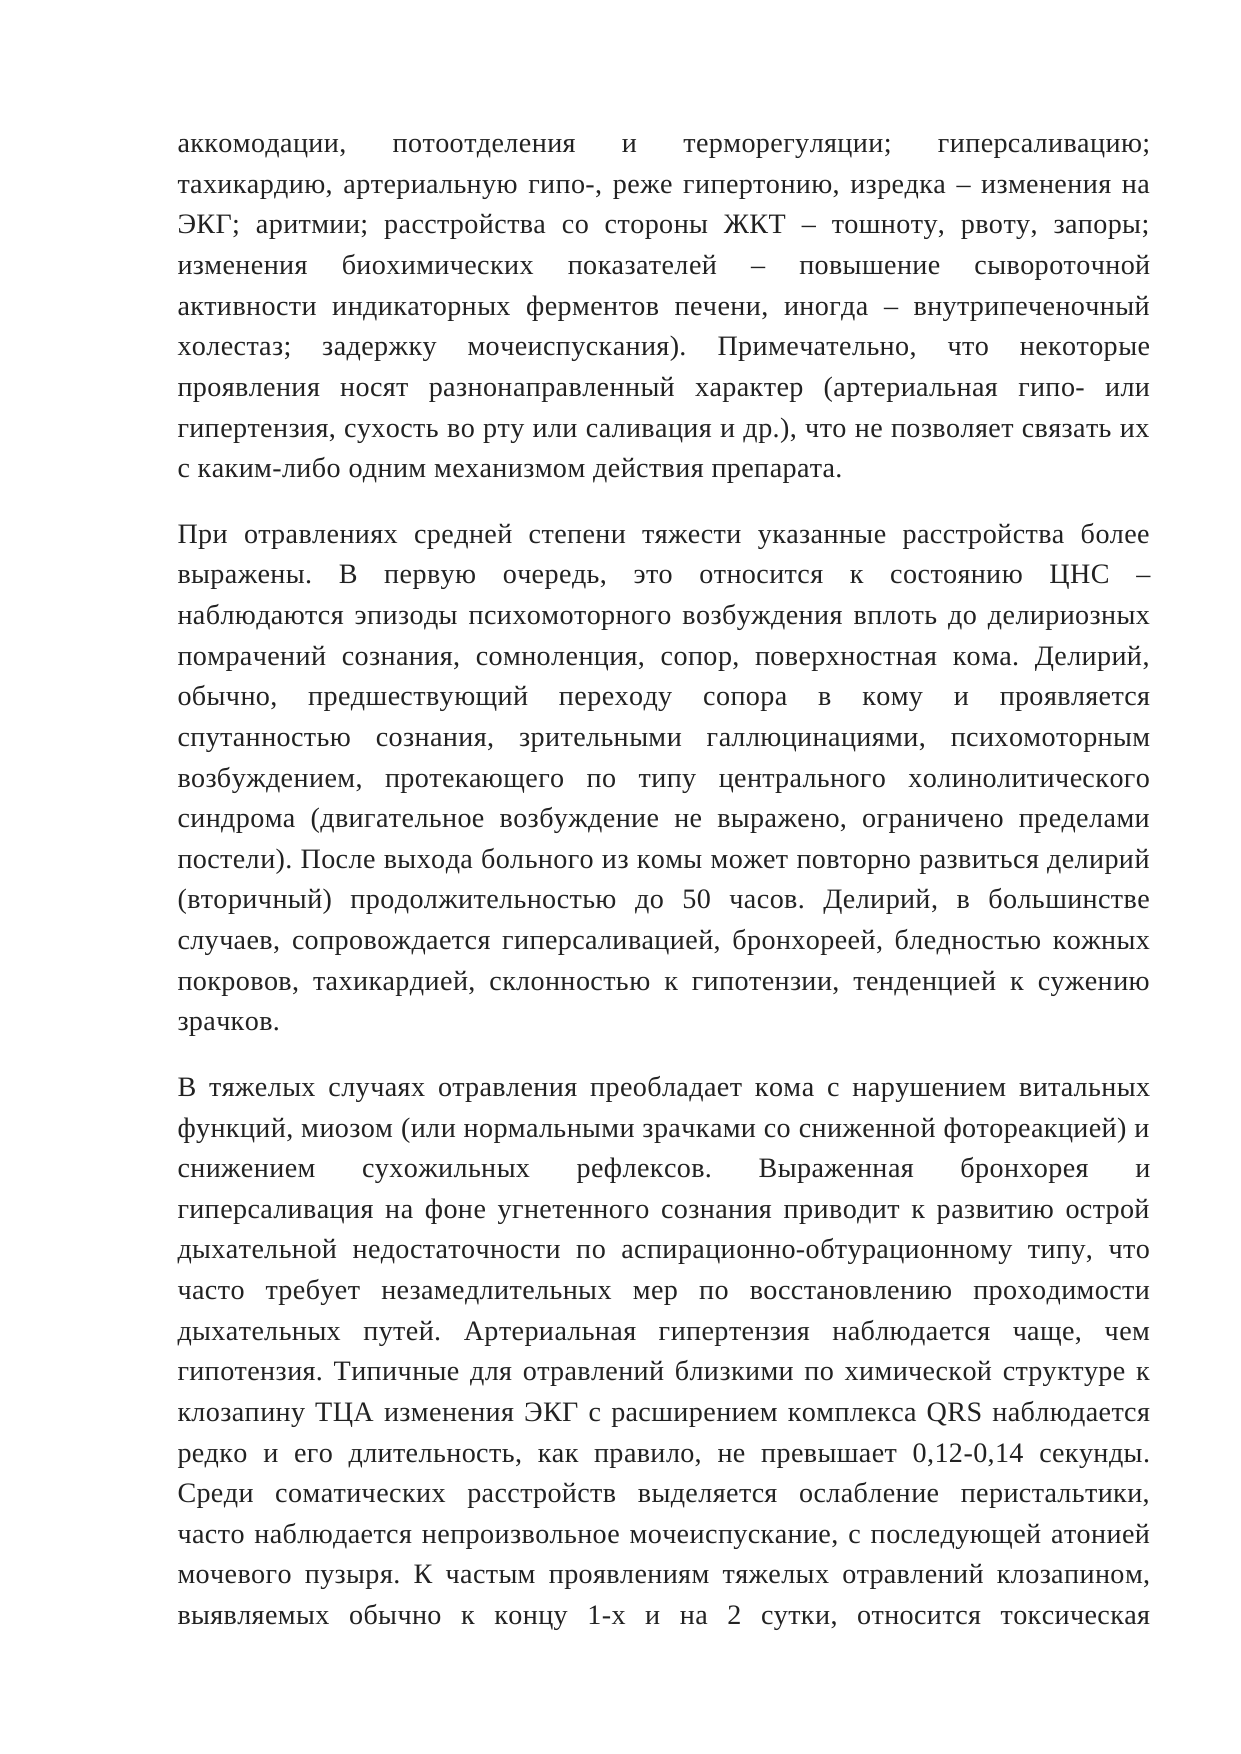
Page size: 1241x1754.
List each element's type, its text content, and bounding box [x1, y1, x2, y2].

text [177, 1062, 1152, 1631]
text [177, 118, 1152, 484]
text При отравлениях средней степени тяжести указанные расстройства более выражены. В первую очередь, это относится к состоянию ЦНС – наблюдаются эпизоды психомоторного возбуждения вплоть до делириозных помрачений сознания, сомноленция, сопор, поверхностная кома. Делирий, обычно, предшествующий переходу сопора в кому и проявляется спутанностью сознания, зрительными галлюцинациями, психомоторным возбуждением, протекающего по типу центрального холинолитического синдрома (двигательное возбуждение не выражено, ограничено пределами постели). После выхода больного из комы может повторно развиться делирий (вторичный) продолжительностью до 50 часов. Делирий, в большинстве случаев, сопровождается гиперсаливацией, бронхореей, бледностью кожных покровов, тахикардией, склонностью к гипотензии, тенденцией к сужению зрачков. [177, 509, 1152, 1037]
